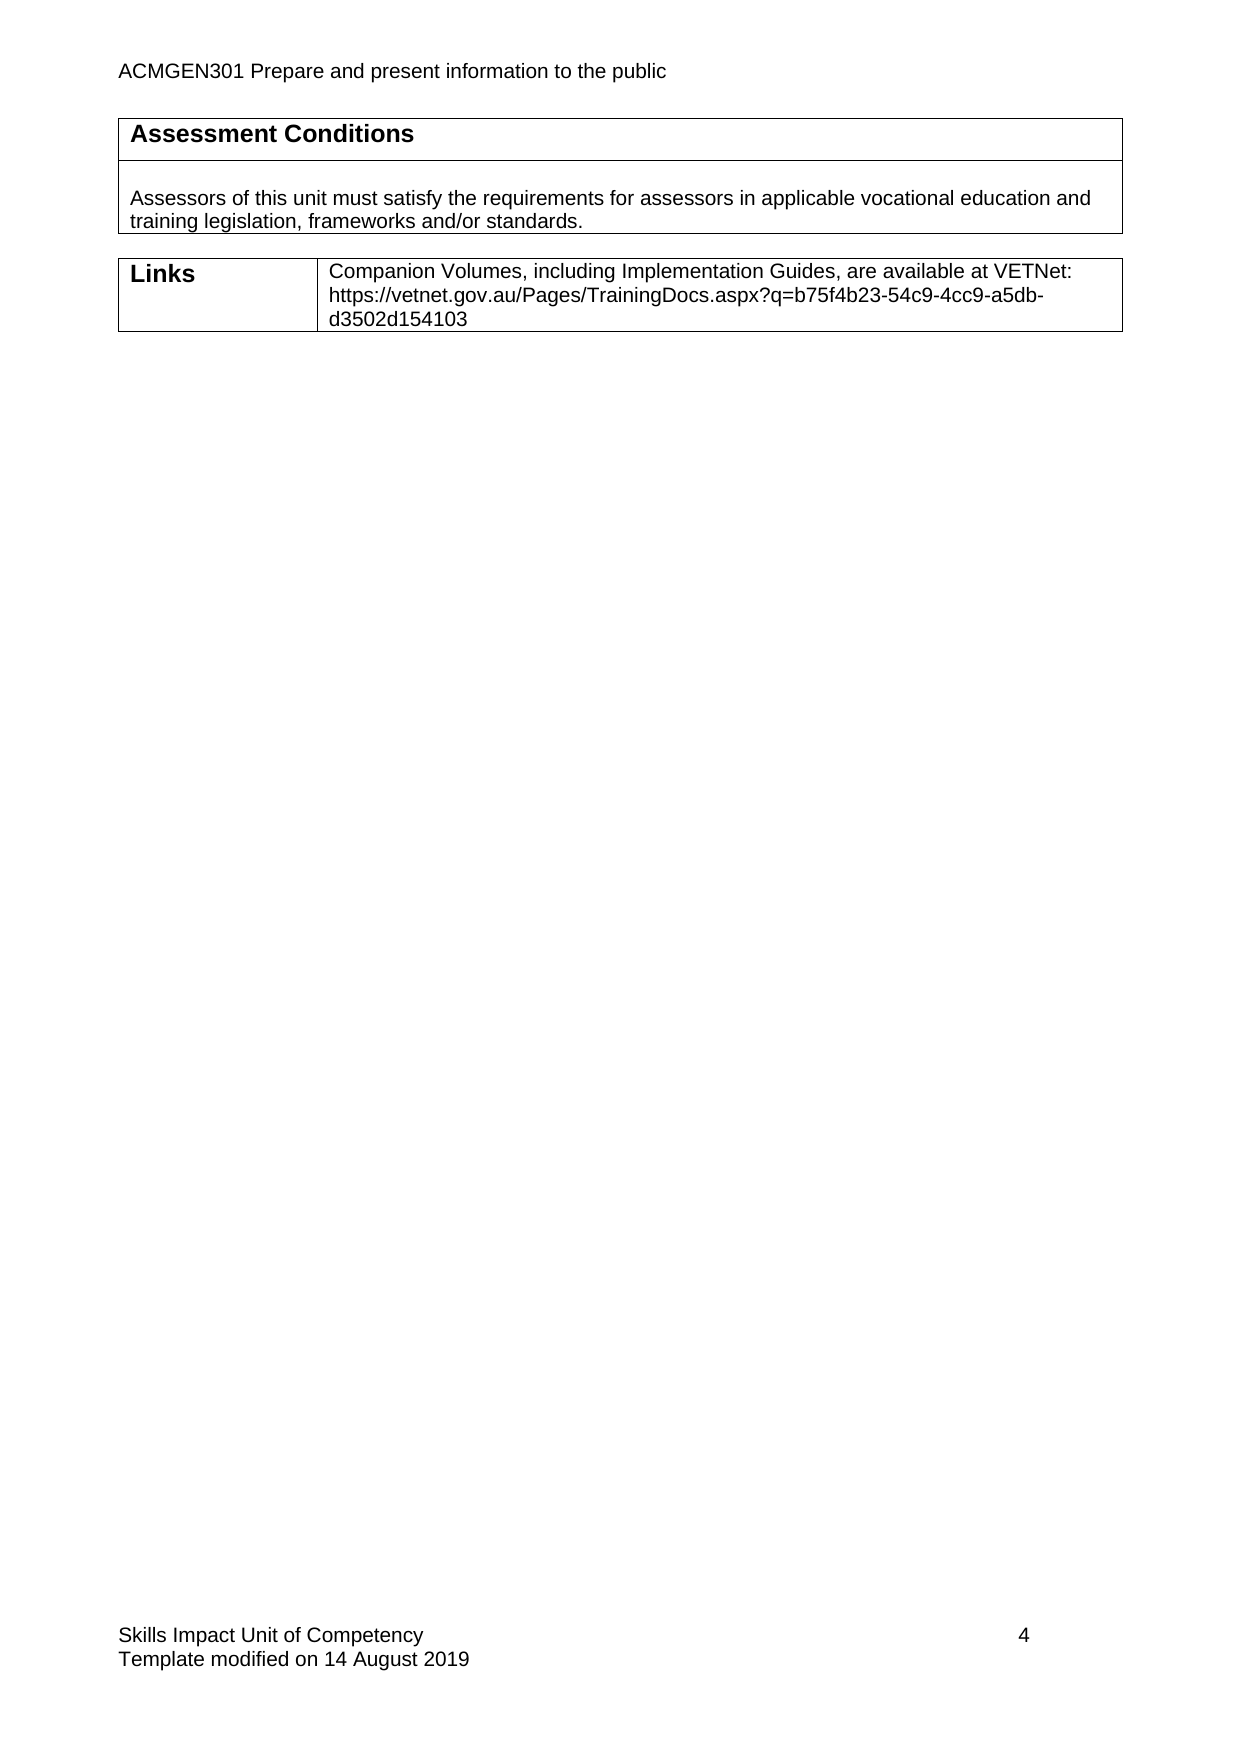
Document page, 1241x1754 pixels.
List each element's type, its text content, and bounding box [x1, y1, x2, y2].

table_header Links [119, 259, 317, 331]
table_header Companion Volumes, including Implementation Guides, are available at VETNet: https://vetnet.gov.au/Pages/TrainingDocs.aspx?q=b75f4b23-54c9-4cc9-a5db-d3502d154103 [318, 259, 1122, 331]
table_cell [119, 161, 1122, 233]
table_header Assessment Conditions [119, 119, 1122, 160]
